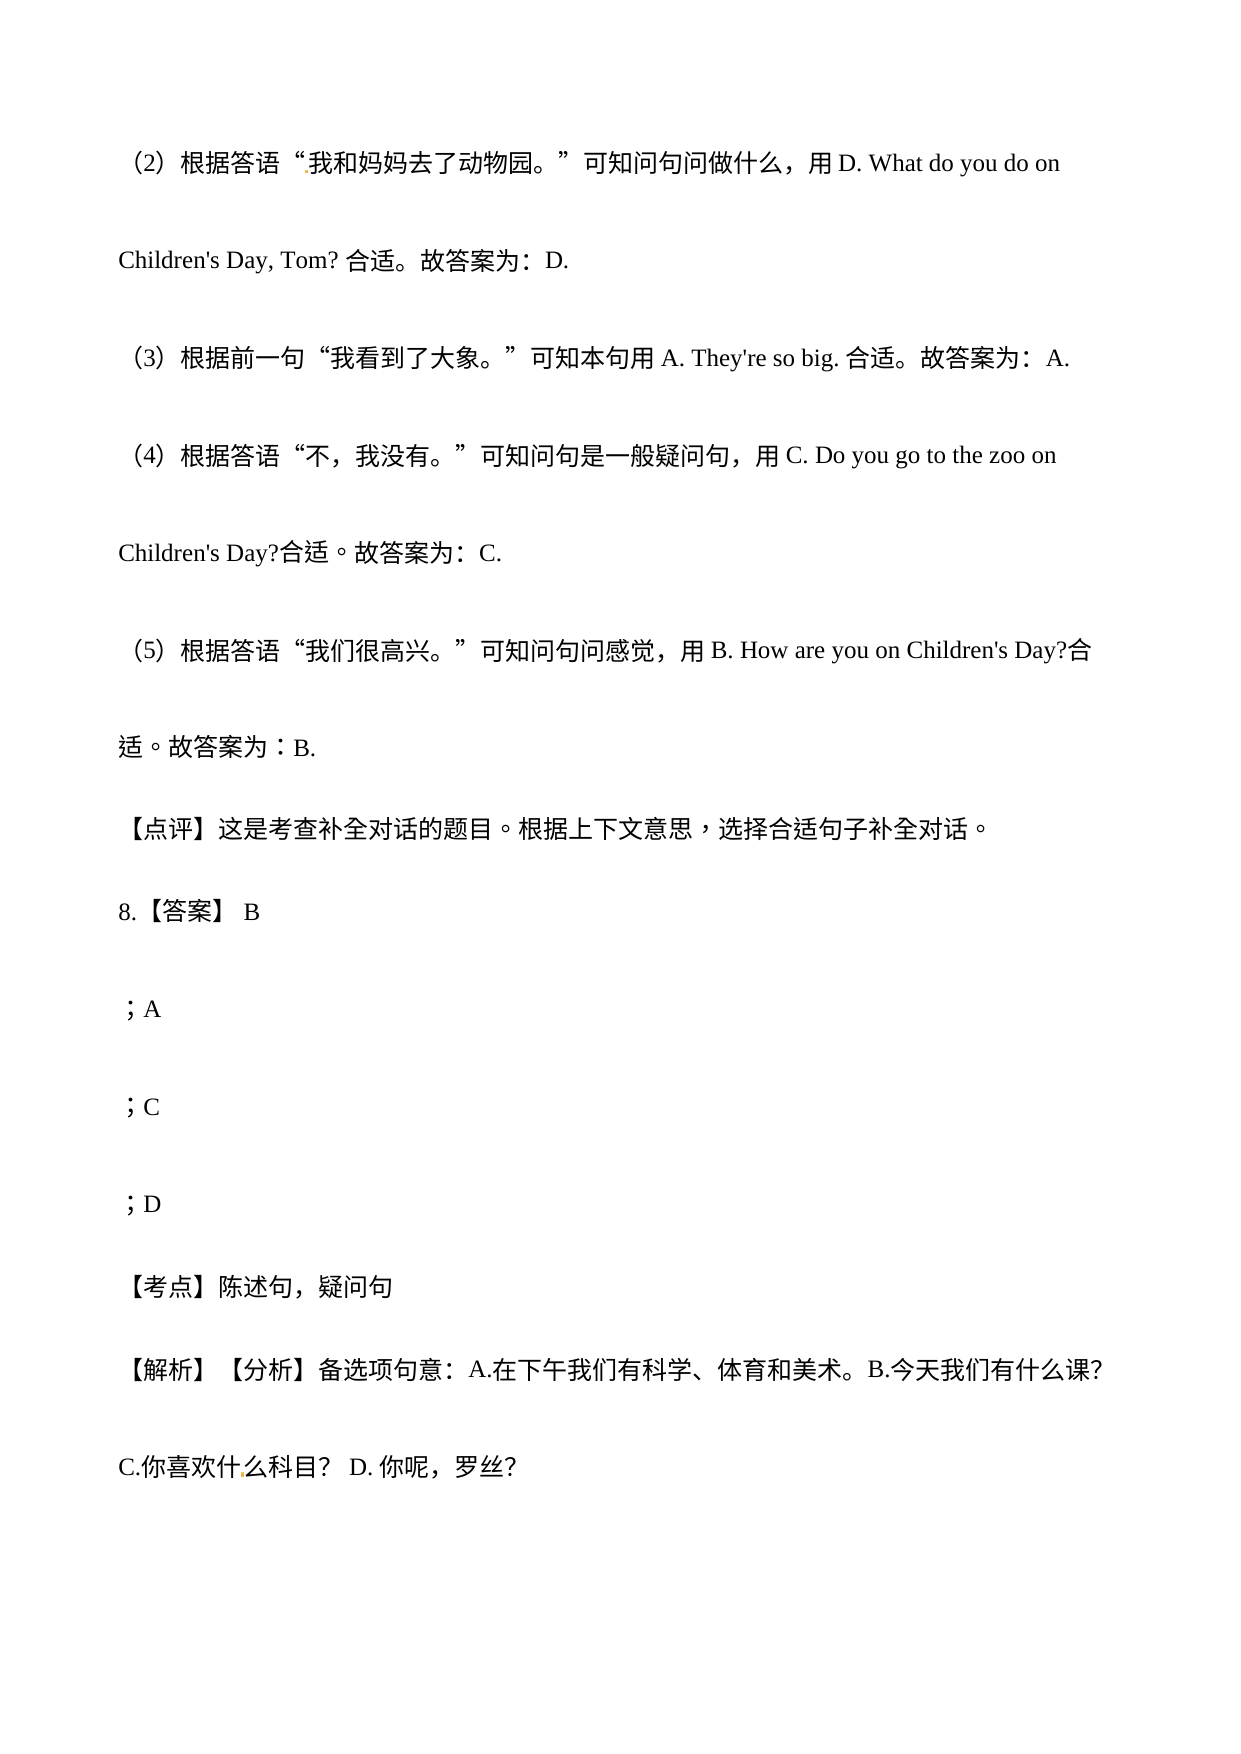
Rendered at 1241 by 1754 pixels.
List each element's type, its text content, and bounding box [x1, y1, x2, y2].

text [118, 1336, 1122, 1498]
text 【点评】这是考查补全对话的题目。根据上下文意思，选择合适句子补全对话。 [118, 796, 1122, 861]
text 8.【答案】 B ；A ；C ；D [118, 878, 1122, 1236]
text 【考点】陈述句，疑问句 [118, 1253, 1122, 1318]
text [118, 129, 1122, 779]
